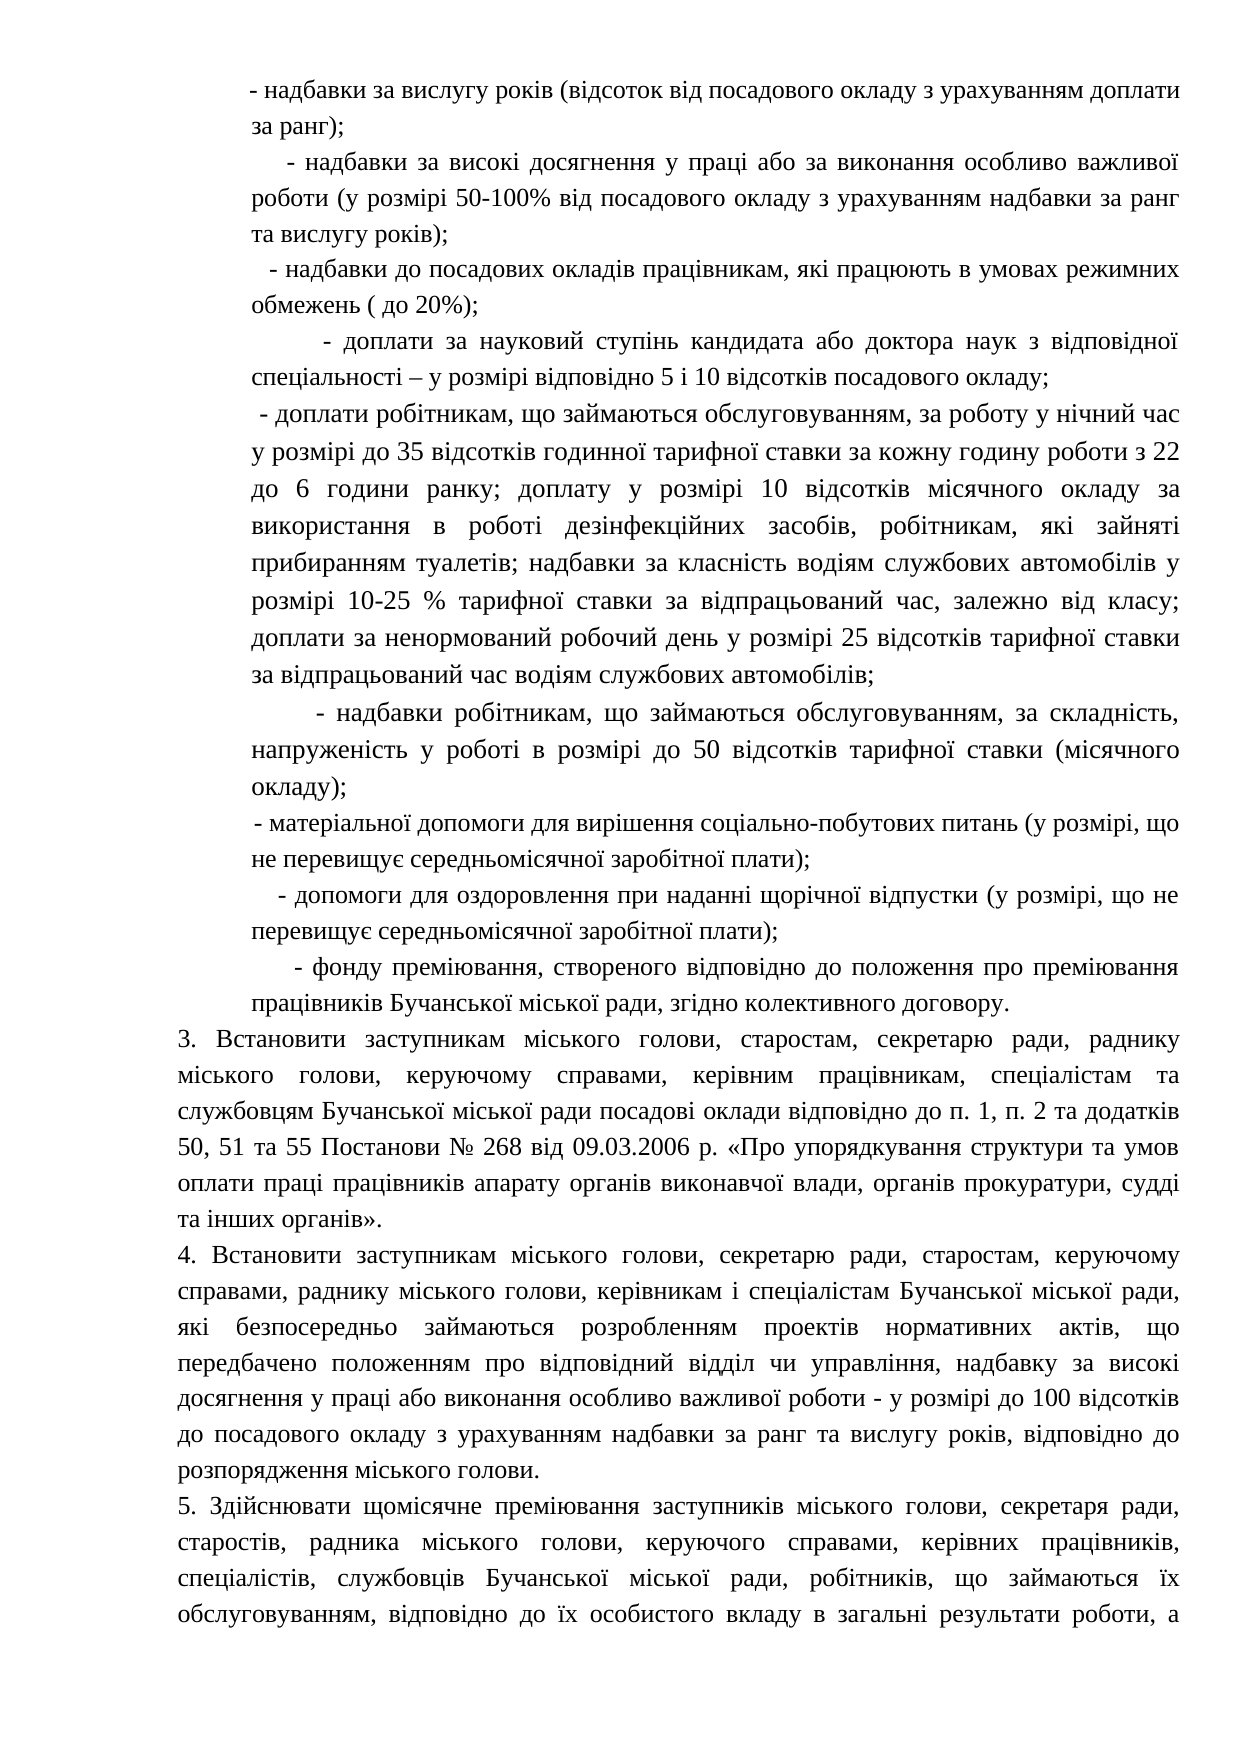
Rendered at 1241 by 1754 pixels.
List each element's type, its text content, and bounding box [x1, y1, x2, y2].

text - надбавки до посадових окладів працівникам, які працюють в умовах режимних обмежень ( до 20%); [177, 253, 1181, 319]
text - доплати робітникам, що займаються обслуговуванням, за роботу у нічний час у розмірі до 35 відсотків годинної тарифної ставки за кожну годину роботи з 22 до 6 години ранку; доплату у розмірі 10 відсотків місячного окладу за використання в роботі дезінфекційних засобів, робітникам, які зайняті прибиранням туалетів; надбавки за класність водіям службових автомобілів у розмірі 10-25 % тарифної ставки за відпрацьований час, залежно від класу; доплати за ненормований робочий день у розмірі 25 відсотків тарифної ставки за відпрацьований час водіям службових автомобілів; [177, 397, 1181, 689]
text - допомоги для оздоровлення при наданні щорічної відпустки (у розмірі, що не перевищує середньомісячної заробітної плати); [177, 879, 1181, 945]
text - надбавки за високі досягнення у праці або за виконання особливо важливої роботи (у розмірі 50-100% від посадового окладу з урахуванням надбавки за ранг та вислугу років); [177, 146, 1181, 248]
text 4. Встановити заступникам міського голови, секретарю ради, старостам, керуючому справами, раднику міського голови, керівникам і спеціалістам Бучанської міської ради, які безпосередньо займаються розробленням проектів нормативних актів, що передбачено положенням про відповідний відділ чи управління, надбавку за високі досягнення у праці або виконання особливо важливої роботи - у розмірі до 100 відсотків до посадового окладу з урахуванням надбавки за ранг та вислугу років, відповідно до розпорядження міського голови. [177, 1239, 1181, 1484]
text - фонду преміювання, створеного відповідно до положення про преміювання працівників Бучанської міської ради, згідно колективного договору. [177, 951, 1181, 1017]
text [177, 1490, 1181, 1628]
text - надбавки робітникам, що займаються обслуговуванням, за складність, напруженість у роботі в розмірі до 50 відсотків тарифної ставки (місячного окладу); [177, 696, 1181, 801]
text - надбавки за вислугу років (відсоток від посадового окладу з урахуванням доплати за ранг); [177, 74, 1181, 140]
text - доплати за науковий ступінь кандидата або доктора наук з відповідної спеціальності – у розмірі відповідно 5 і 10 відсотків посадового окладу; [177, 325, 1181, 391]
text - матеріальної допомоги для вирішення соціально-побутових питань (у розмірі, що не перевищує середньомісячної заробітної плати); [177, 807, 1181, 873]
text 3. Встановити заступникам міського голови, старостам, секретарю ради, раднику міського голови, керуючому справами, керівним працівникам, спеціалістам та службовцям Бучанської міської ради посадові оклади відповідно до п. 1, п. 2 та додатків 50, 51 та 55 Постанови № 268 від 09.03.2006 р. «Про упорядкування структури та умов оплати праці працівників апарату органів виконавчої влади, органів прокуратури, судді та інших органів». [177, 1023, 1181, 1233]
